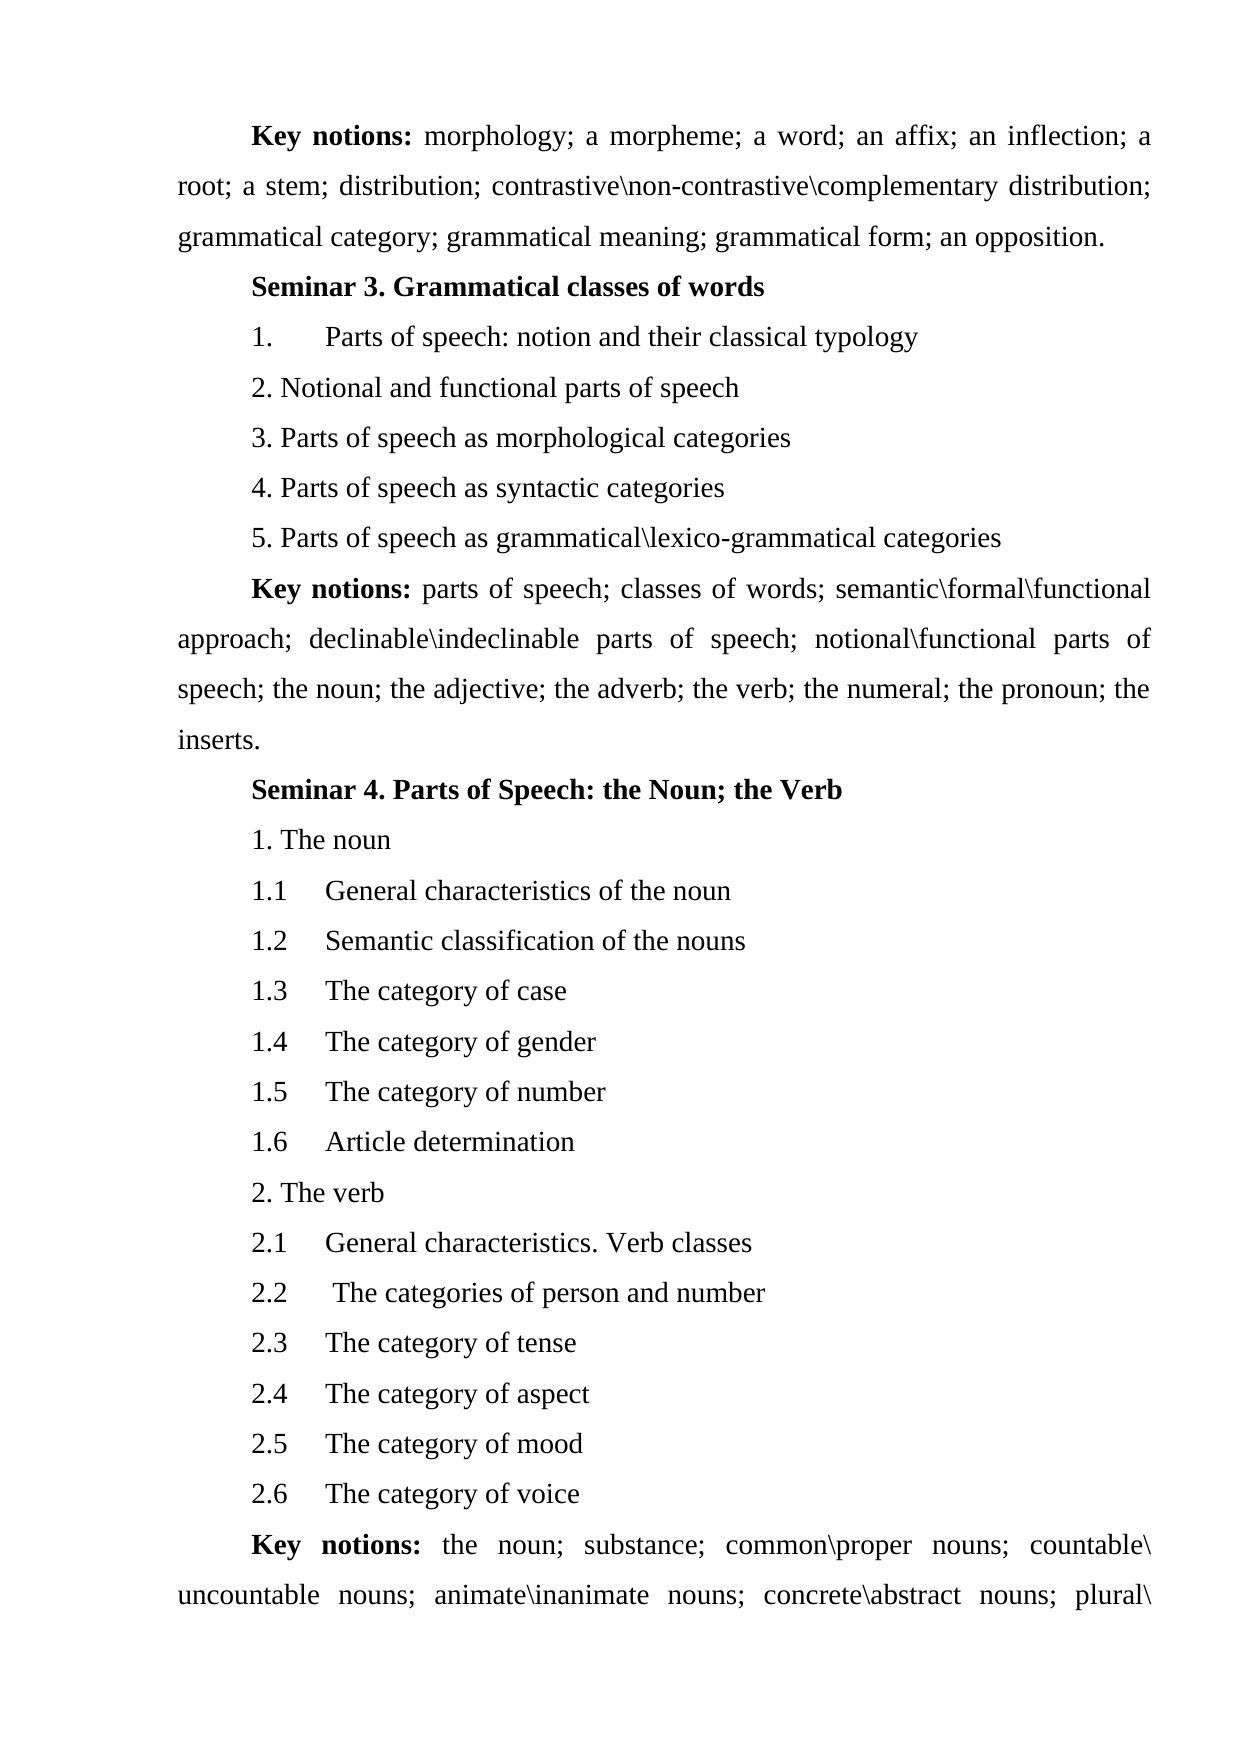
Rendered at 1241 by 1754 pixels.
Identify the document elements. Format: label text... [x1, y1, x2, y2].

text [177, 1527, 1152, 1611]
text 1. Parts of speech: notion and their classical typology [177, 319, 1152, 353]
text 1.6 Article determination [177, 1124, 1152, 1158]
text 1.4 The category of gender [177, 1024, 1152, 1057]
text 1.3 The category of case [177, 973, 1152, 1007]
text 1. The noun [177, 822, 1152, 856]
text 2. Notional and functional parts of speech [177, 370, 1152, 403]
text 2.5 The category of mood [177, 1426, 1152, 1460]
text 4. Parts of speech as syntactic categories [177, 470, 1152, 504]
text 1.5 The category of number [177, 1074, 1152, 1108]
text 2.4 The category of aspect [177, 1376, 1152, 1409]
text 1.2 Semantic classification of the nouns [177, 923, 1152, 957]
text 3. Parts of speech as morphological categories [177, 420, 1152, 453]
text 2.1 General characteristics. Verb classes [177, 1225, 1152, 1258]
text 2. The verb [177, 1175, 1152, 1208]
text Key notions: parts of speech; classes of words; semantic\formal\functional approach; declinable\indeclinable parts of speech; notional\functional parts of speech; the noun; the adjective; the adverb; the verb; the numeral; the pronoun; the inserts. [177, 571, 1152, 755]
text 1.1 General characteristics of the noun [177, 873, 1152, 906]
text 2.6 The category of voice [177, 1477, 1152, 1510]
text Key notions: morphology; a morpheme; a word; an affix; an inflection; a root; a stem; distribution; contrastive\non-contrastive\complementary distribution; grammatical category; grammatical meaning; grammatical form; an opposition. [177, 118, 1152, 252]
text 2.2 The categories of person and number [177, 1275, 1152, 1309]
text 2.3 The category of tense [177, 1326, 1152, 1359]
text Seminar 4. Parts of Speech: the Noun; the Verb [177, 772, 1152, 806]
text Seminar 3. Grammatical classes of words [177, 269, 1152, 303]
text 5. Parts of speech as grammatical\lexico-grammatical categories [177, 521, 1152, 554]
